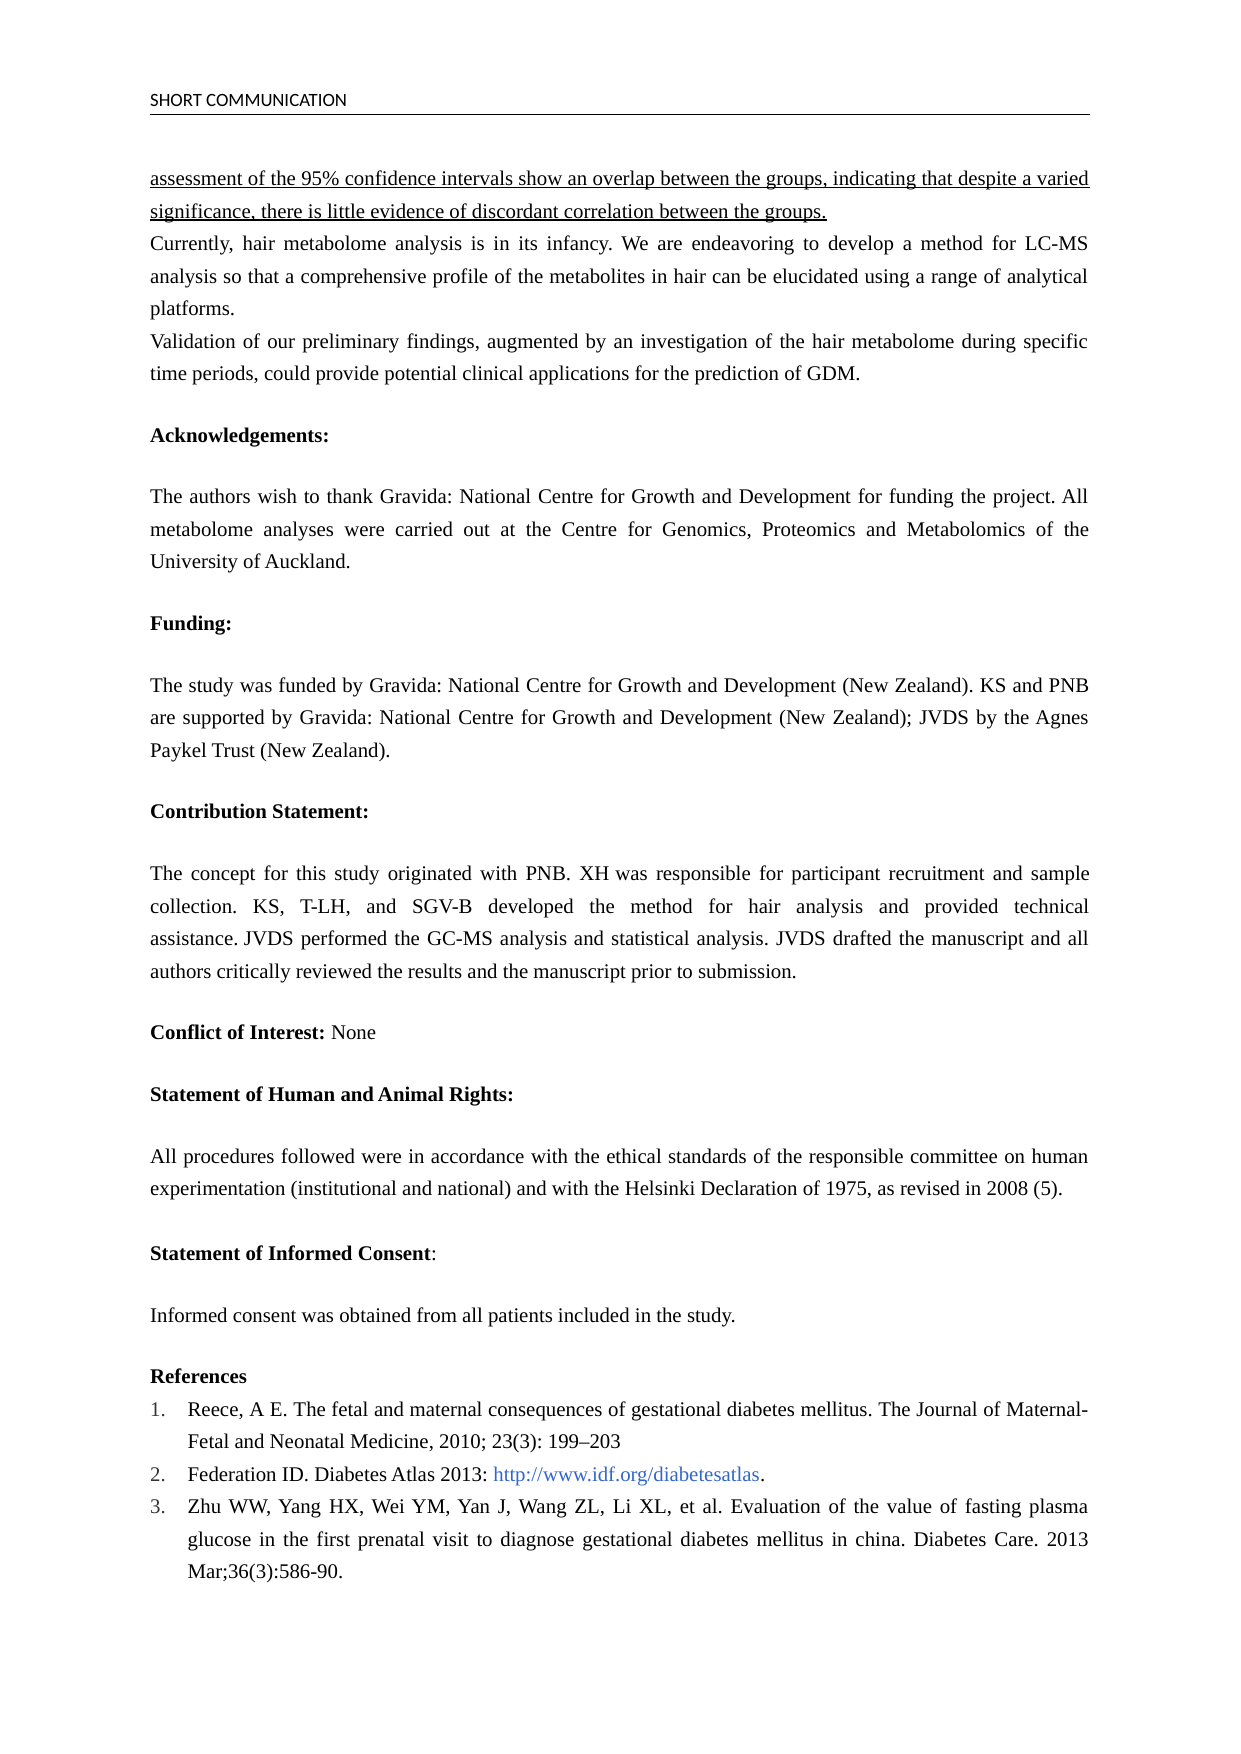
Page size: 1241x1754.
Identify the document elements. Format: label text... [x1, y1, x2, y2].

text Conflict of Interest: None [150, 1016, 1090, 1049]
text Informed consent was obtained from all patients included in the study. [150, 1299, 1090, 1331]
text All procedures followed were in accordance with the ethical standards of the responsible committee on human experimentation (institutional and national) and with the Helsinki Declaration of 1975, as revised in 2008 (5). Statement of Informed Consent: [150, 1139, 1090, 1269]
text References [150, 1360, 1090, 1393]
text The authors wish to thank Gravida: National Centre for Growth and Development for funding the project. All metabolome analyses were carried out at the Centre for Genomics, Proteomics and Metabolomics of the University of Auckland. [150, 480, 1090, 578]
text Validation of our preliminary findings, augmented by an investigation of the hair metabolome during specific time periods, could provide potential clinical applications for the prediction of GDM. [150, 324, 1090, 389]
text The concept for this study originated with PNB. XH was responsible for participant recruitment and sample collection. KS, T-LH, and SGV-B developed the method for hair analysis and provided technical assistance. JVDS performed the GC-MS analysis and statistical analysis. JVDS drafted the manuscript and all authors critically reviewed the results and the manuscript prior to submission. [150, 857, 1090, 987]
text Statement of Human and Animal Rights: [150, 1078, 1090, 1110]
list Federation ID. Diabetes Atlas 2013: http://www.idf.org/diabetesatlas. [150, 1458, 1090, 1490]
text Funding: [150, 607, 1090, 639]
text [150, 162, 1090, 187]
text Acknowledgements: [150, 419, 1090, 451]
text Contribution Statement: [150, 795, 1090, 828]
text The study was funded by Gravida: National Centre for Growth and Development (New Zealand). KS and PNB are supported by Gravida: National Centre for Growth and Development (New Zealand); JVDS by the Agnes Paykel Trust (New Zealand). [150, 669, 1090, 766]
text Currently, hair metabolome analysis is in its infancy. We are endeavoring to develop a method for LC-MS analysis so that a comprehensive profile of the metabolites in hair can be elucidated using a range of analytical platforms. [150, 227, 1090, 324]
list Zhu WW, Yang HX, Wei YM, Yan J, Wang ZL, Li XL, et al. Evaluation of the value of fasting plasma glucose in the first prenatal visit to diagnose gestational diabetes mellitus in china. Diabetes Care. 2013 Mar;36(3):586-90. [150, 1490, 1090, 1588]
list Reece, A E. The fetal and maternal consequences of gestational diabetes mellitus. The Journal of Maternal-Fetal and Neonatal Medicine, 2010; 23(3): 199–203 [150, 1393, 1090, 1458]
